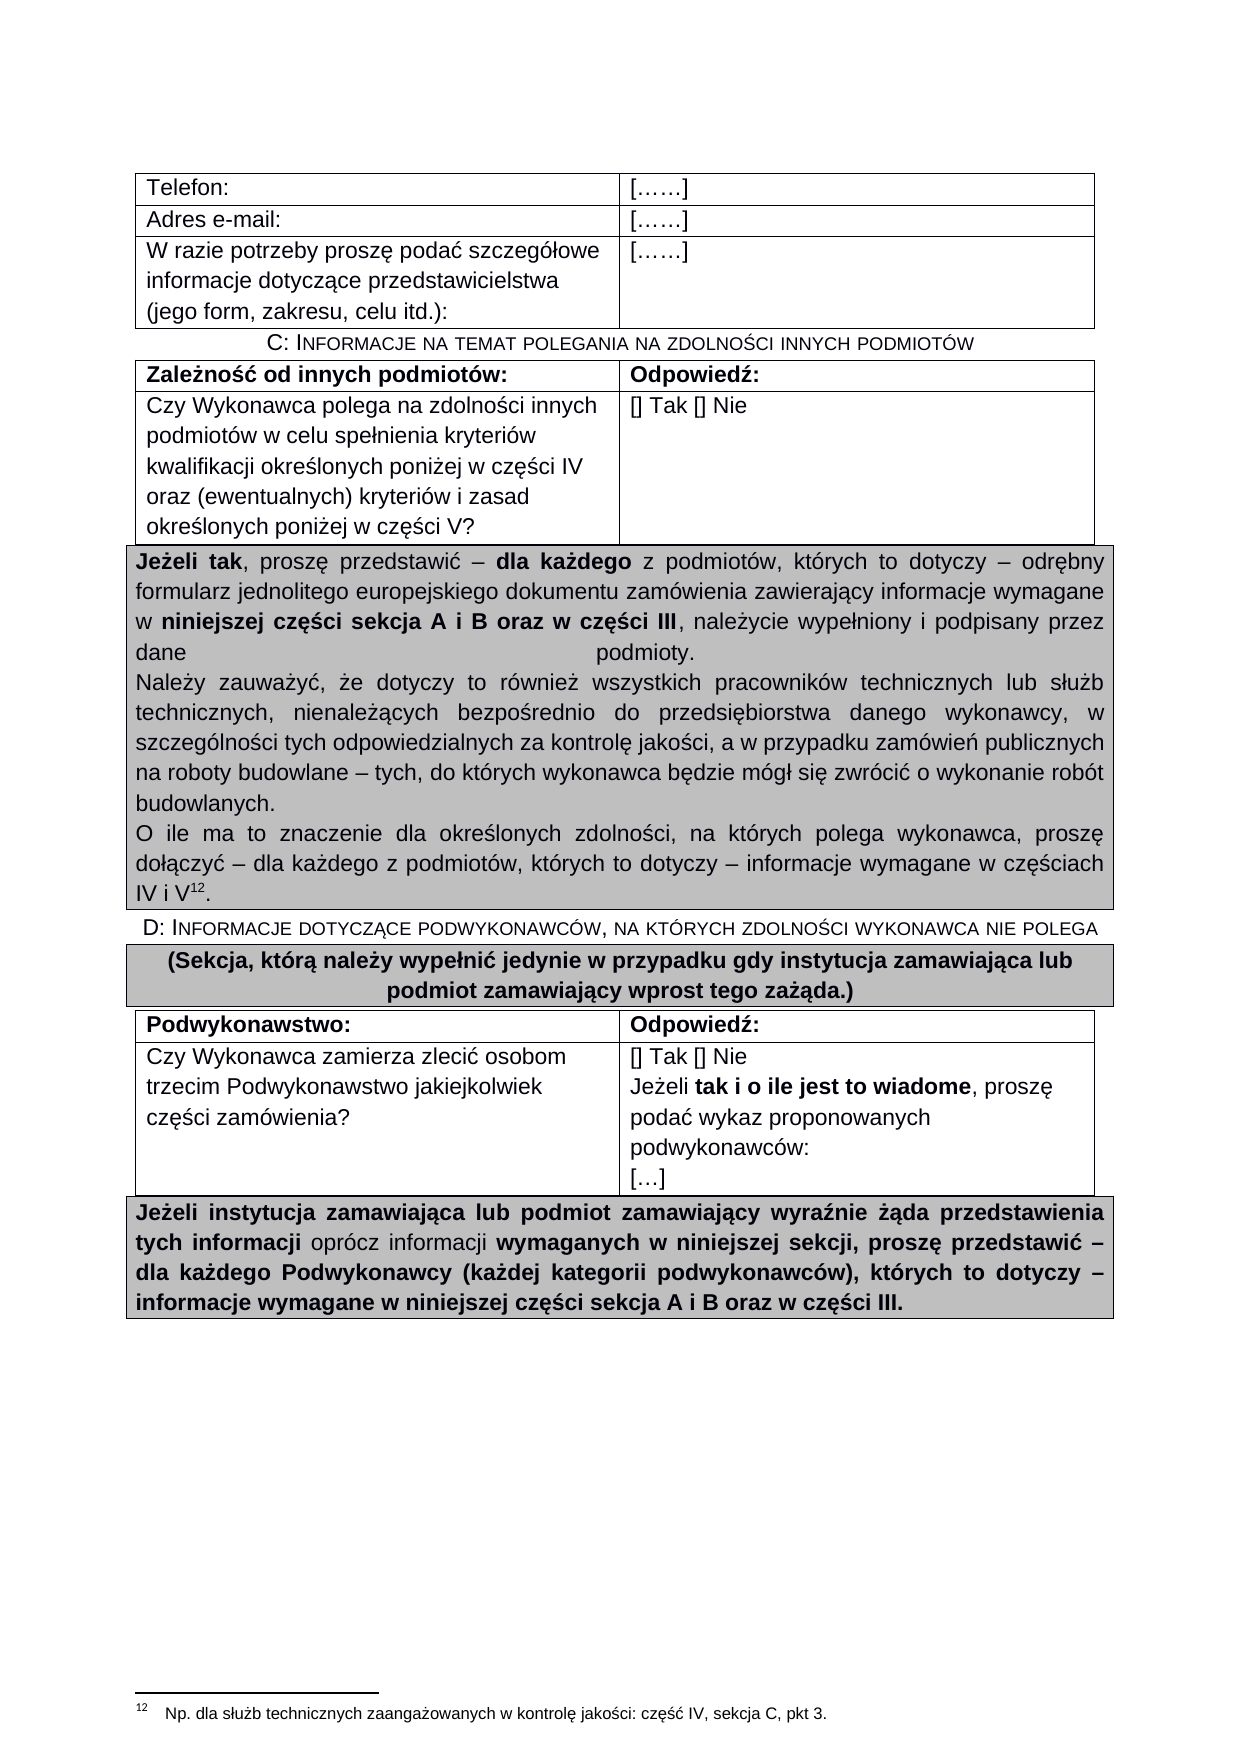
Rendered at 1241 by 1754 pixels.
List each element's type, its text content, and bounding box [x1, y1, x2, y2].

table_cell [] Tak [] Nie [620, 392, 1094, 544]
text D: Informacje dotyczące podwykonawców, na których zdolności wykonawca nie polega [135, 913, 1105, 940]
table_header Podwykonawstwo: [136, 1011, 619, 1042]
text Jeżeli instytucja zamawiająca lub podmiot zamawiający wyraźnie żąda przedstawienia tych informacji oprócz informacji wymaganych w niniejszej sekcji, proszę przedstawić – dla każdego Podwykonawcy (każdej kategorii podwykonawców), których to dotyczy – informacje wymagane w niniejszej części sekcja A i B oraz w części III. [127, 1197, 1113, 1318]
table_cell [……] [620, 174, 1094, 204]
table_header Odpowiedź: [620, 361, 1094, 391]
table_cell [……] [620, 237, 1094, 328]
table_cell [] Tak [] Nie Jeżeli tak i o ile jest to wiadome, proszę podać wykaz proponowanych podwykonawców: […] [620, 1043, 1094, 1194]
text Jeżeli tak, proszę przedstawić – dla każdego z podmiotów, których to dotyczy – odrębny formularz jednolitego europejskiego dokumentu zamówienia zawierający informacje wymagane w niniejszej części sekcja A i B oraz w części III, należycie wypełniony i podpisany przez dane podmioty. Należy zauważyć, że dotyczy to również wszystkich pracowników technicznych lub służb technicznych, nienależących bezpośrednio do przedsiębiorstwa danego wykonawcy, w szczególności tych odpowiedzialnych za kontrolę jakości, a w przypadku zamówień publicznych na roboty budowlane – tych, do których wykonawca będzie mógł się zwrócić o wykonanie robót budowlanych. O ile ma to znaczenie dla określonych zdolności, na których polega wykonawca, proszę dołączyć – dla każdego z podmiotów, których to dotyczy – informacje wymagane w częściach IV i V. [127, 546, 1113, 909]
table_cell [……] [620, 206, 1094, 236]
table_cell Czy Wykonawca zamierza zlecić osobom trzecim Podwykonawstwo jakiejkolwiek części zamówienia? [136, 1043, 619, 1194]
text C: Informacje na temat polegania na zdolności innych podmiotów [135, 329, 1105, 356]
table_header Zależność od innych podmiotów: [136, 361, 619, 391]
text (Sekcja, którą należy wypełnić jedynie w przypadku gdy instytucja zamawiająca lub podmiot zamawiający wprost tego zażąda.) [127, 945, 1113, 1006]
table_header Odpowiedź: [620, 1011, 1094, 1042]
table_cell Czy Wykonawca polega na zdolności innych podmiotów w celu spełnienia kryteriów kwalifikacji określonych poniżej w części IV oraz (ewentualnych) kryteriów i zasad określonych poniżej w części V? [136, 392, 619, 544]
table_cell W razie potrzeby proszę podać szczegółowe informacje dotyczące przedstawicielstwa (jego form, zakresu, celu itd.): [136, 237, 619, 328]
table_cell Adres e-mail: [136, 206, 619, 236]
table_cell Telefon: [136, 174, 619, 204]
